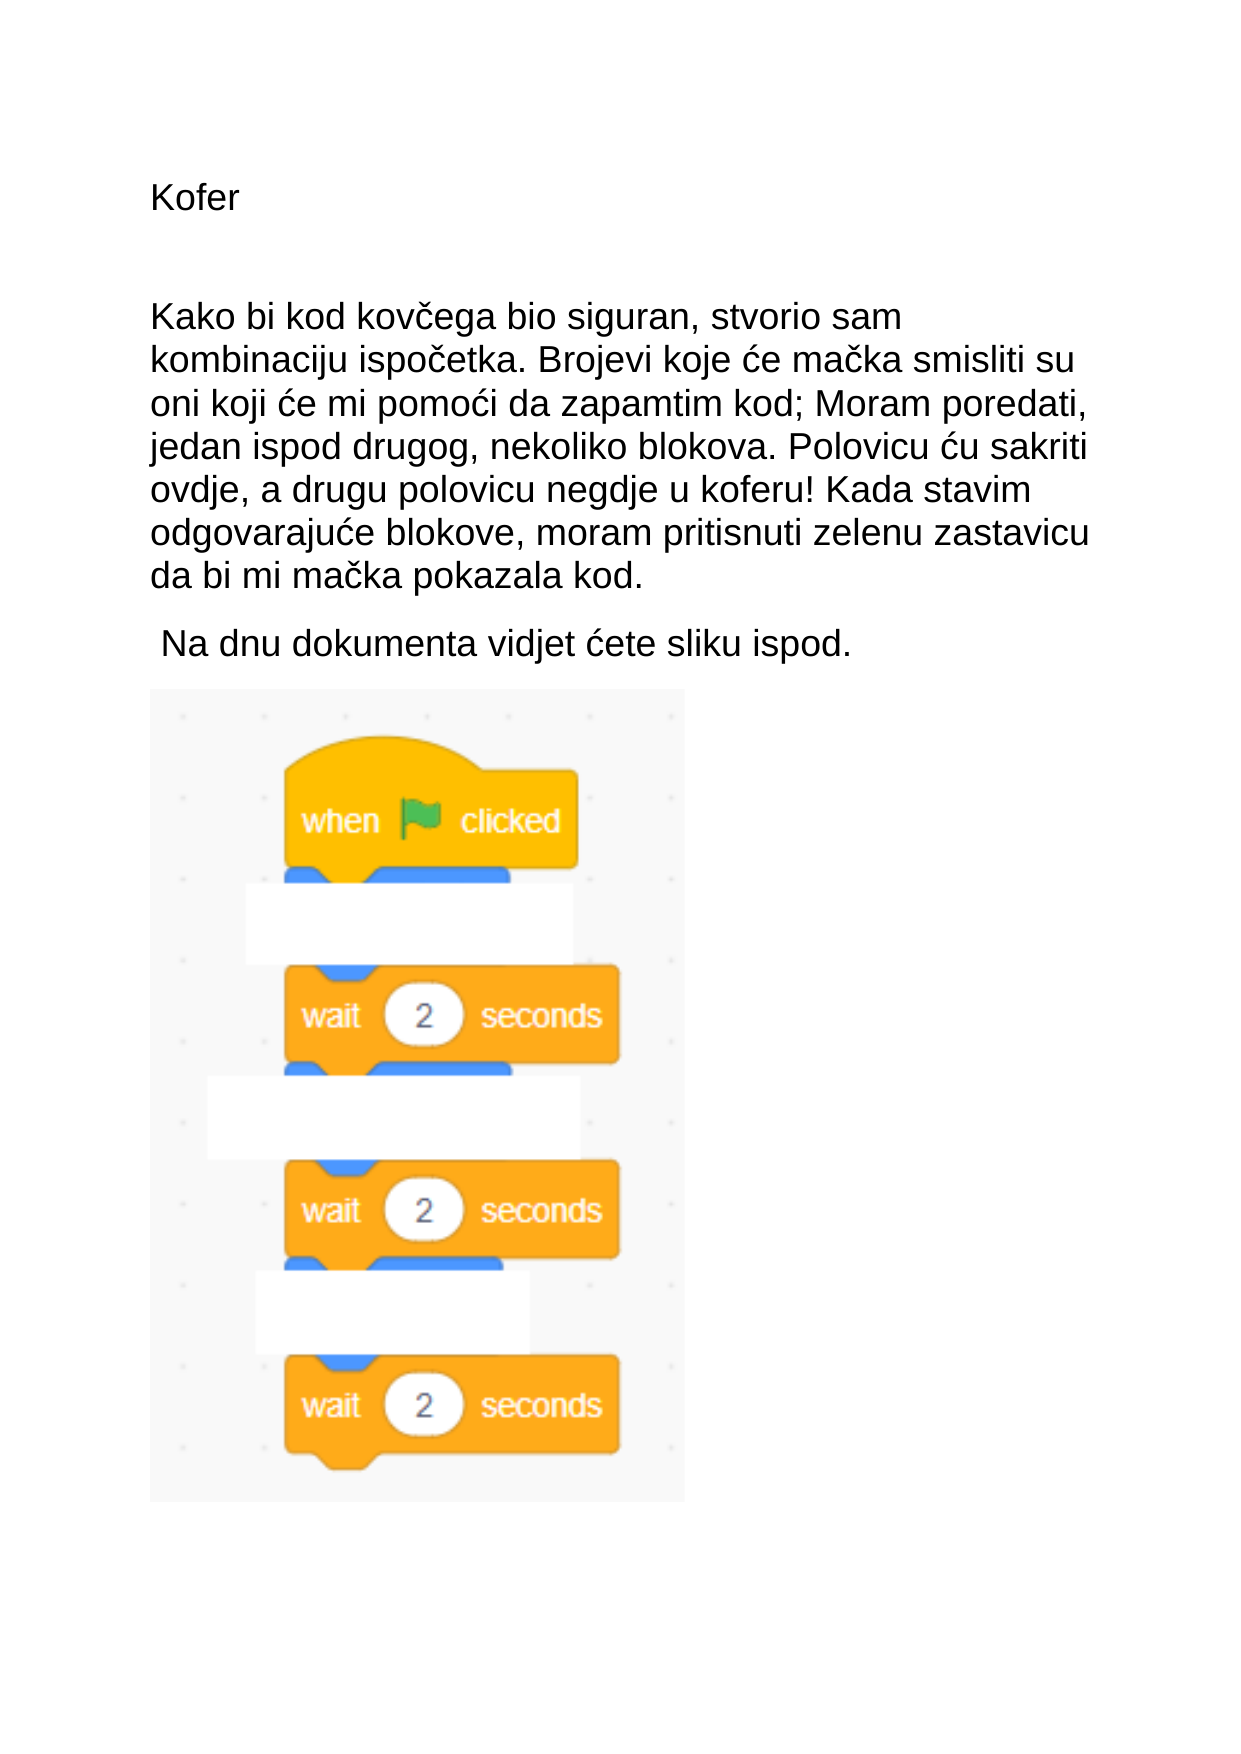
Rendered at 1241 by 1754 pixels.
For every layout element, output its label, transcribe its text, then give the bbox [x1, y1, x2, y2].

picture [150, 689, 685, 1502]
text Kofer [150, 175, 1090, 218]
text Kako bi kod kovčega bio siguran, stvorio sam kombinaciju ispočetka. Brojevi koje će mačka smisliti su oni koji će mi pomoći da zapamtim kod; Moram poredati, jedan ispod drugog, nekoliko blokova. Polovicu ću sakriti ovdje, a drugu polovicu negdje u koferu! Kada stavim odgovarajuće blokove, moram pritisnuti zelenu zastavicu da bi mi mačka pokazala kod. [150, 294, 1090, 596]
text Na dnu dokumenta vidjet ćete sliku ispod. [150, 621, 1090, 664]
